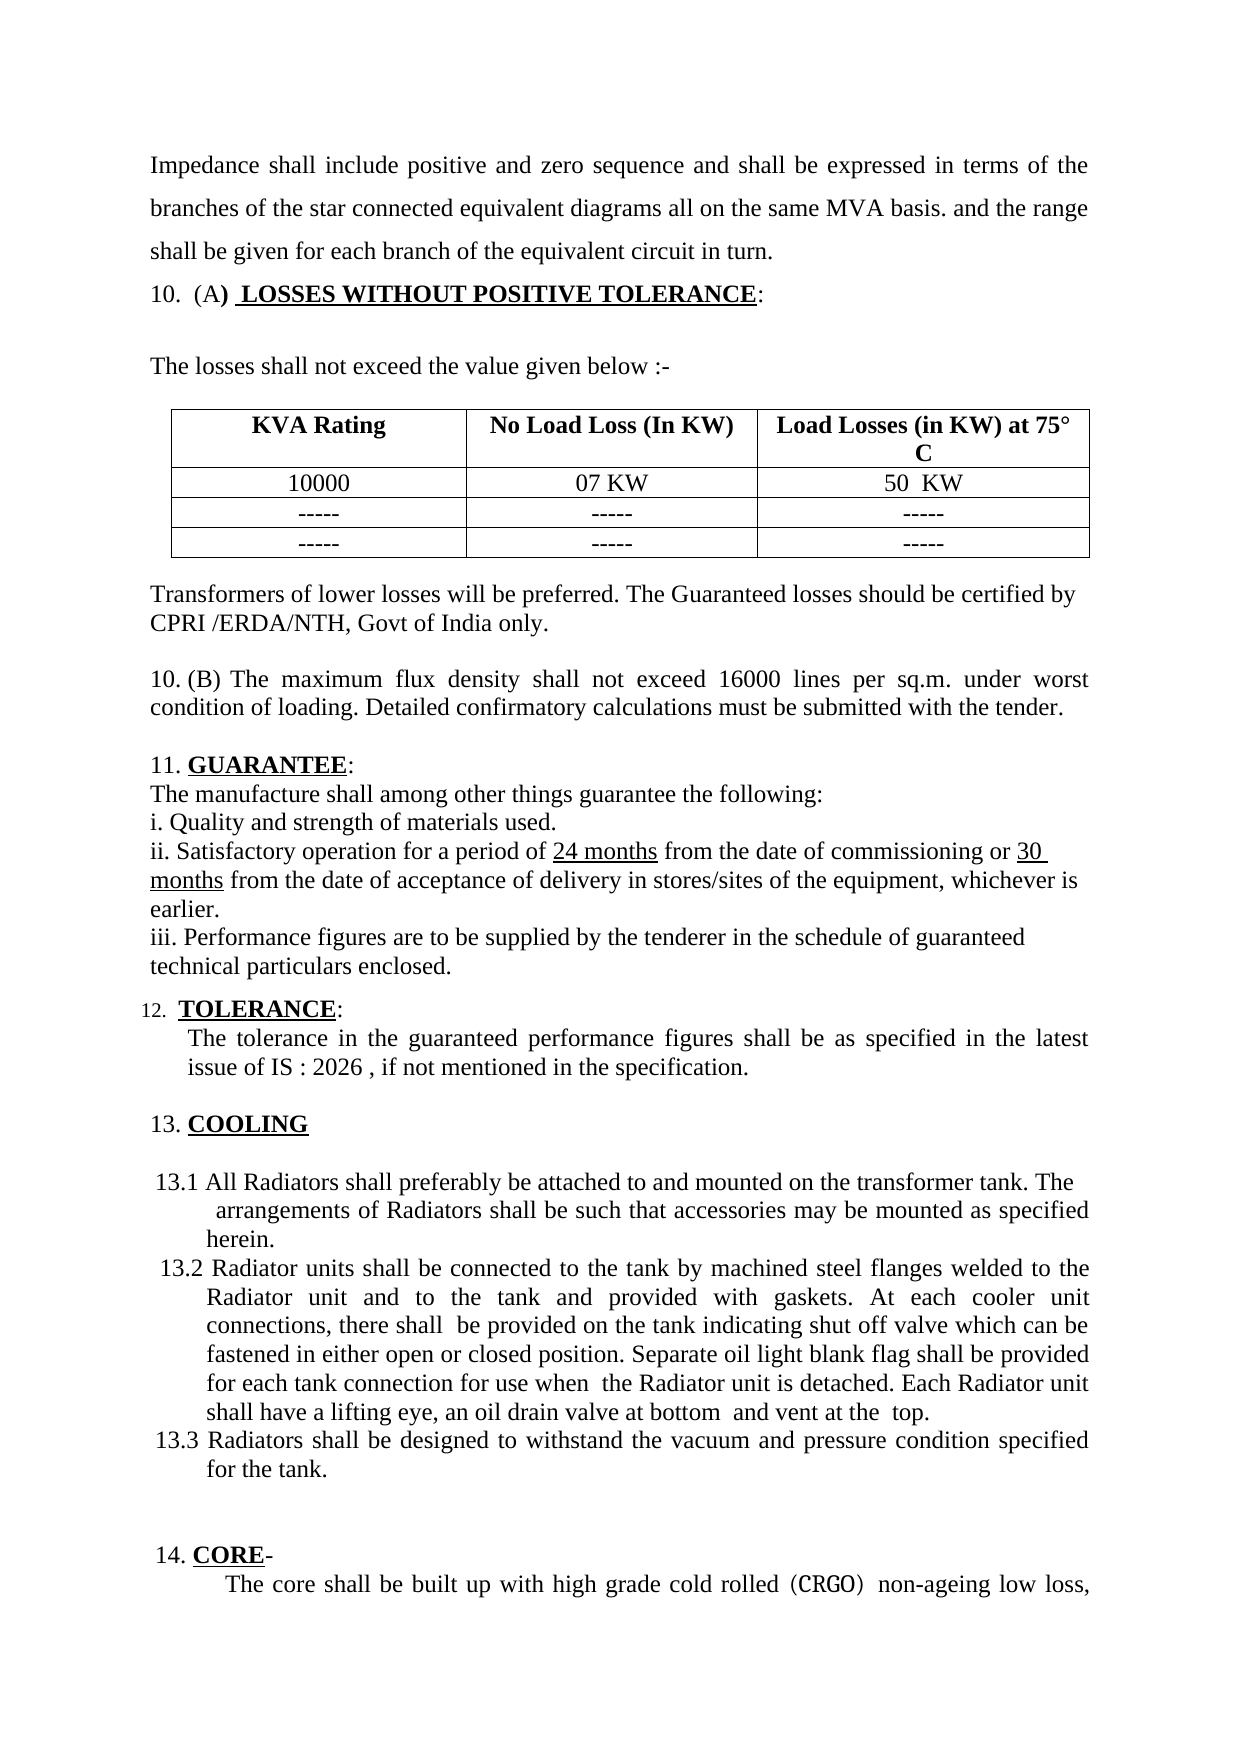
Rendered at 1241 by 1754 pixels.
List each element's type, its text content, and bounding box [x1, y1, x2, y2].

table_cell ----- [172, 528, 466, 557]
text 13.2 Radiator units shall be connected to the tank by machined steel flanges welded to the Radiator unit and to the tank and provided with gaskets. At each cooler unit connections, there shall be provided on the tank indicating shut off valve which can be fastened in either open or closed position. Separate oil light blank flag shall be provided for each tank connection for use when the Radiator unit is detached. Each Radiator unit shall have a lifting eye, an oil drain valve at bottom and vent at the top. [159, 1253, 1090, 1426]
table_cell 07 KW [467, 468, 757, 497]
table_cell ----- [758, 528, 1089, 557]
text arrangements of Radiators shall be such that accessories may be mounted as specified herein. [155, 1196, 1090, 1253]
text Transformers of lower losses will be preferred. The Guaranteed losses should be certified by CPRI /ERDA/NTH, Govt of India only. [150, 579, 1090, 637]
text The tolerance in the guaranteed performance figures shall be as specified in the latest issue of IS : 2026 , if not mentioned in the specification. [187, 1023, 1090, 1081]
text Impedance shall include positive and zero sequence and shall be expressed in terms of the branches of the star connected equivalent diagrams all on the same MVA basis. and the range shall be given for each branch of the equivalent circuit in turn. [150, 150, 1090, 265]
text 13.1 All Radiators shall preferably be attached to and mounted on the transformer tank. The [150, 1167, 1090, 1196]
text 13.3 Radiators shall be designed to withstand the vacuum and pressure condition specified for the tank. [155, 1426, 1090, 1483]
table_cell ----- [467, 498, 757, 527]
table_cell 10000 [172, 468, 466, 497]
text 11. GUARANTEE: [150, 750, 1090, 779]
text i. Quality and strength of materials used. [150, 807, 1090, 836]
table_cell ----- [758, 498, 1089, 527]
table_cell ----- [172, 498, 466, 527]
text iii. Performance figures are to be supplied by the tenderer in the schedule of guaranteed technical particulars enclosed. [150, 922, 1090, 980]
text The manufacture shall among other things guarantee the following: [150, 779, 1090, 807]
table_cell 50 KW [758, 468, 1089, 497]
table_header No Load Loss (In KW) [467, 410, 757, 467]
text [150, 1569, 1090, 1599]
text 10. (A) LOSSES WITHOUT POSITIVE TOLERANCE: [150, 279, 1090, 308]
table_header Load Losses (in KW) at 75° C [758, 410, 1089, 467]
text ii. Satisfactory operation for a period of 24 months from the date of commissioning or 30 months from the date of acceptance of delivery in stores/sites of the equipment, whichever is earlier. [150, 836, 1090, 922]
table_cell ----- [467, 528, 757, 557]
text 14. CORE- [150, 1541, 1090, 1569]
text 10. (B) The maximum flux density shall not exceed 16000 lines per sq.m. under worst condition of loading. Detailed confirmatory calculations must be submitted with the tender. [150, 664, 1090, 721]
text 13. COOLING [150, 1109, 1090, 1138]
list TOLERANCE: [141, 994, 1090, 1023]
text The losses shall not exceed the value given below :- [150, 351, 1090, 380]
table_header KVA Rating [172, 410, 466, 467]
